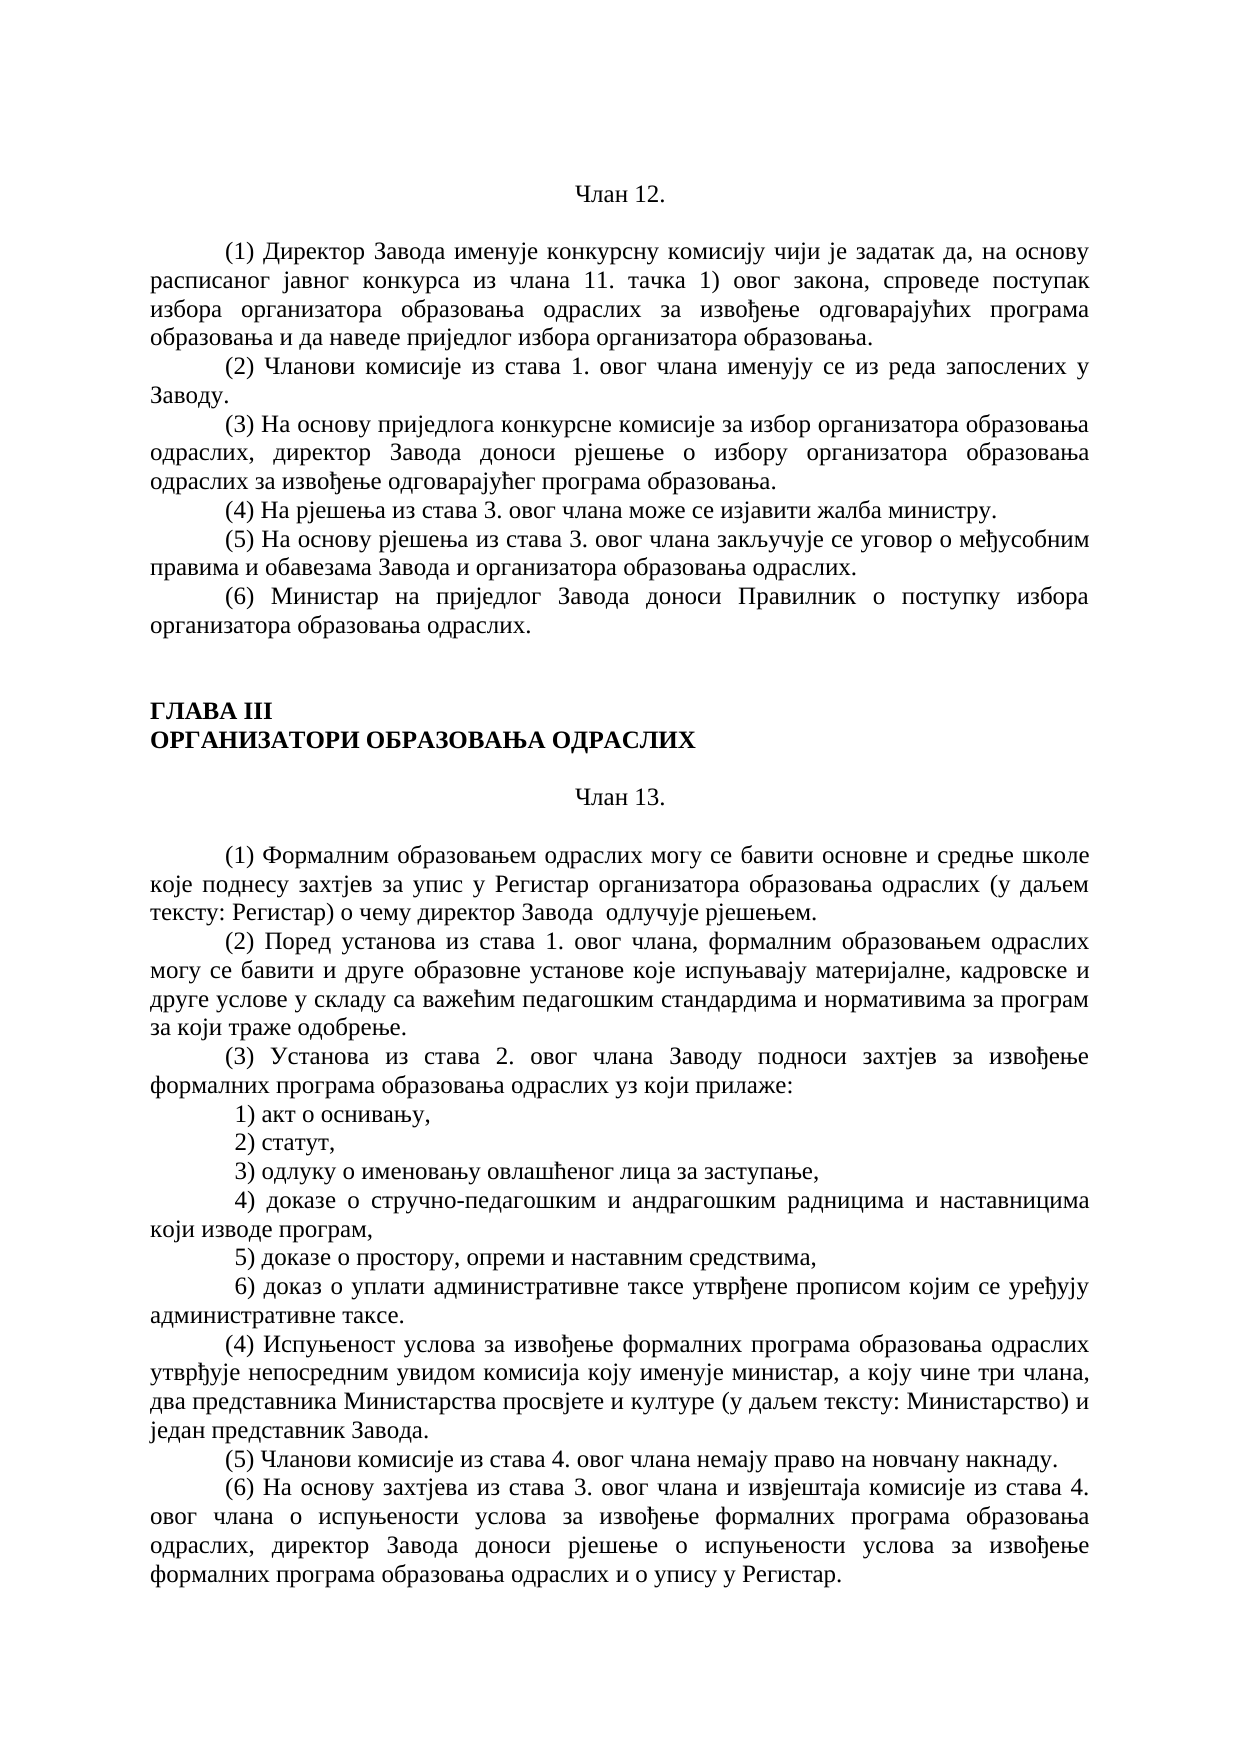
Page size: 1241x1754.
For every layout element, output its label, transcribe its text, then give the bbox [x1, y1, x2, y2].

text (3) На основу приједлога конкурсне комисије за избор организатора образовања одраслих, директор Завода доноси рјешење о избору организатора образовања одраслих за извођење одговарајућег програма образовања. [150, 409, 1090, 495]
text (1) Формалним образовањем одраслих могу се бавити основне и средње школе које поднесу захтјев за упис у Регистар организатора образовања одраслих (у даљем тексту: Регистар) о чему директор Завода одлучује рјешењем. [150, 840, 1090, 926]
text ГЛАВА III [150, 696, 1090, 725]
text (4) На рјешења из става 3. овог члана може се изјавити жалба министру. [150, 495, 1090, 524]
text Члан 12. [150, 179, 1090, 207]
text Члан 13. [150, 782, 1090, 811]
text 4) доказe о стручно-педагошким и андрагошким радницима и наставницима који изводе програм, [150, 1185, 1090, 1242]
text 3) одлуку о именовању овлашћеног лица за заступање, [150, 1156, 1090, 1185]
text (6) На основу захтјева из става 3. овог члана и извјештаја комисије из става 4. овог члана о испуњености услова за извођење формалних програма образовања одраслих, директор Завода доноси рјешење о испуњености услова за извођење формалних програма образовања одраслих и о упису у Регистар. [150, 1472, 1090, 1587]
text 5) доказe о простору, опреми и наставним средствима, [150, 1242, 1090, 1271]
text (2) Поред установа из става 1. овог члана, формалним образовањем одраслих могу се бавити и друге образовне установе које испуњавају материјалне, кадровске и друге услове у складу са важећим педагошким стандардима и нормативима за програм за који траже одобрење. [150, 926, 1090, 1041]
text (3) Установа из става 2. овог члана Заводу подноси захтјев за извођење формалних програма образовања одраслих уз који прилаже: [150, 1041, 1090, 1099]
text (5) Чланови комисије из става 4. овог члана немају право на новчану накнаду. [150, 1444, 1090, 1472]
text (4) Испуњеност услова за извођење формалних програма образовања одраслих утврђује непосредним увидом комисија коју именује министар, a коју чине три члана, два представника Министарства просвјете и културе (у даљем тексту: Министарство) и један представник Завода. [150, 1329, 1090, 1444]
text (1) Директор Завода именује конкурсну комисију чији је задатак да, на основу расписаног јавног конкурса из члана 11. тачка 1) овог закона, спроведе поступак избора организатора образовања одраслих за извођење одговарајућих програма образовања и да наведе приједлог избора организатора образовања. [150, 236, 1090, 351]
text 2) статут, [150, 1127, 1090, 1156]
text (2) Чланови комисије из става 1. овог члана именују се из реда запослених у Заводу. [150, 351, 1090, 409]
text 1) акт о оснивању, [150, 1099, 1090, 1127]
text (6) Министар на приједлог Завода доноси Правилник о поступку избора организатора образовања одраслих. [150, 581, 1090, 639]
text ОРГАНИЗАТОРИ ОБРАЗОВАЊА ОДРАСЛИХ [150, 725, 1090, 754]
text (5) На основу рјешења из става 3. овог члана закључује се уговор о међусобним правима и обавезама Завода и организатора образовања одраслих. [150, 524, 1090, 581]
text 6) доказ о уплати административне таксе утврђене прописом којим се уређују административне таксе. [150, 1271, 1090, 1329]
